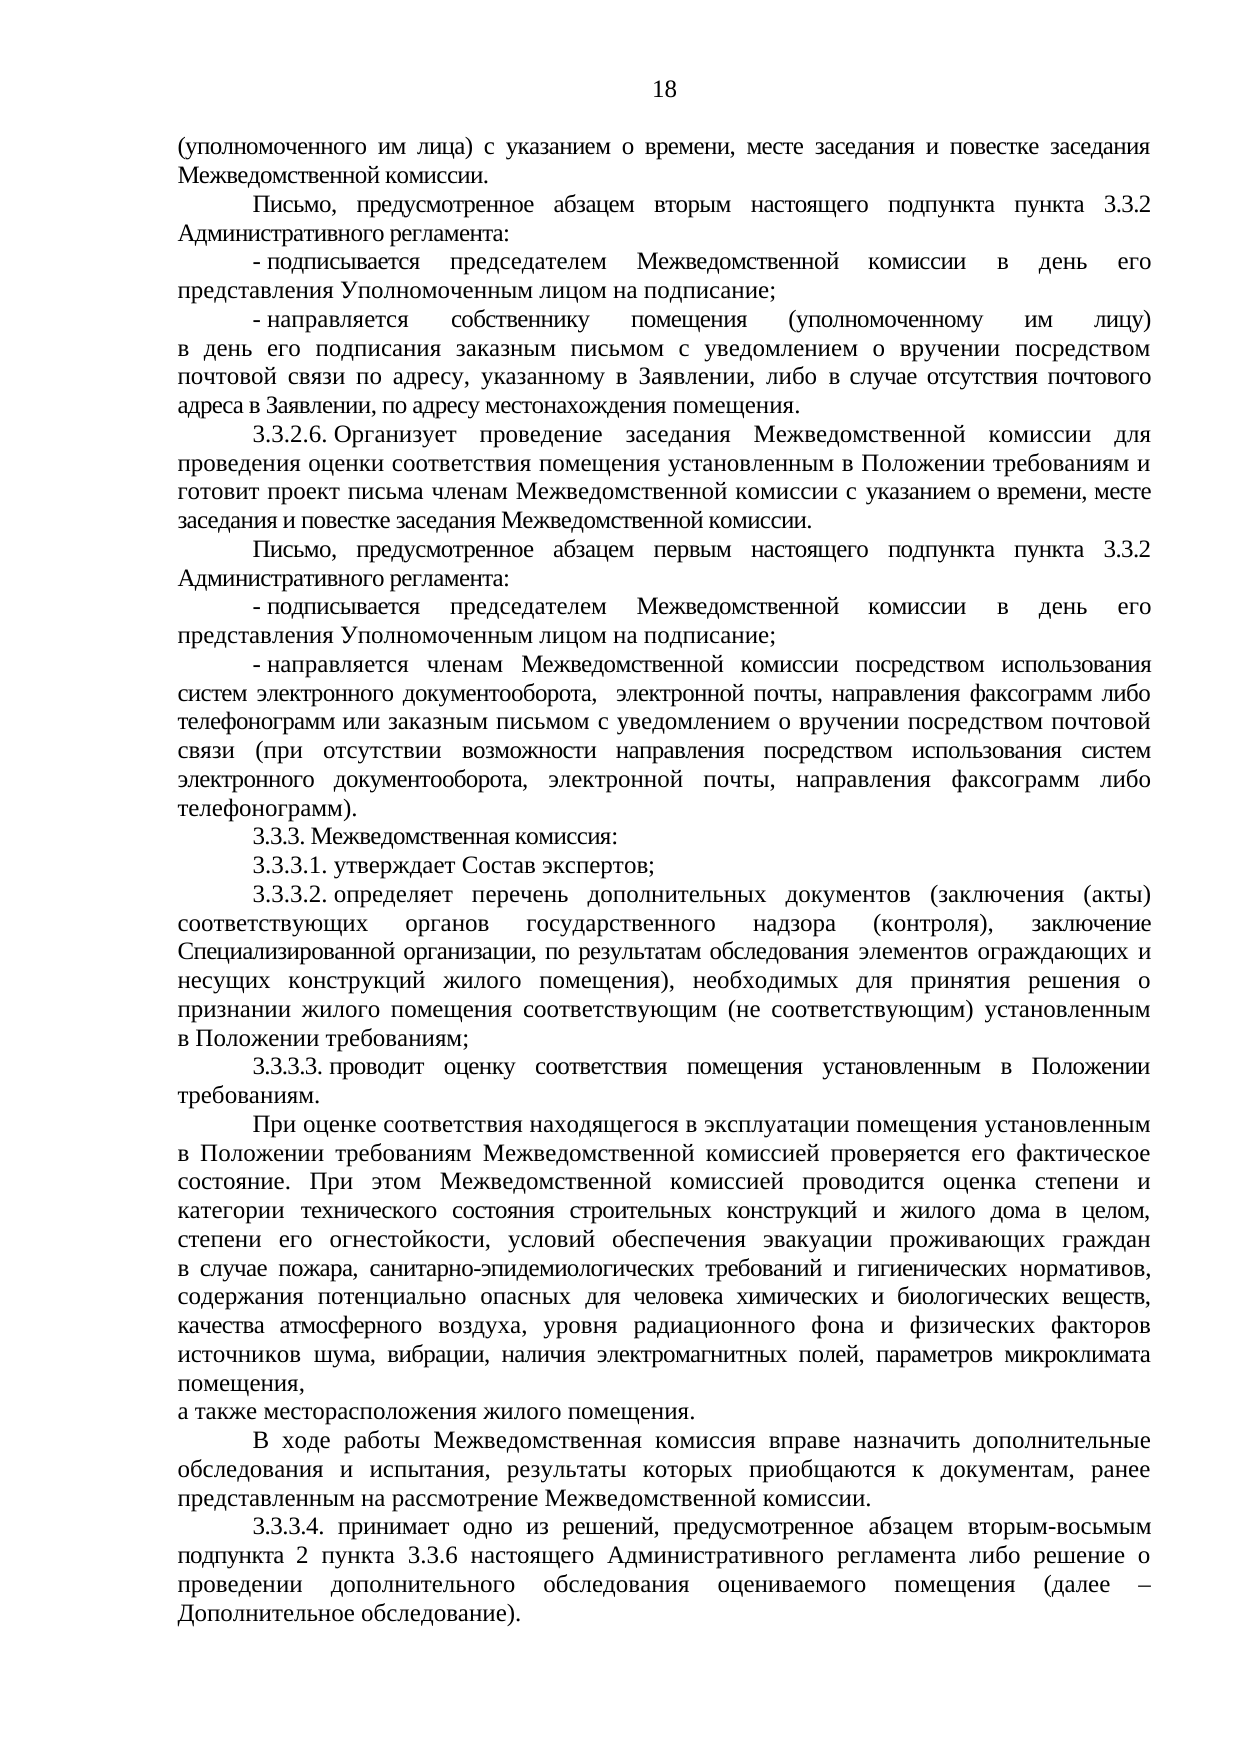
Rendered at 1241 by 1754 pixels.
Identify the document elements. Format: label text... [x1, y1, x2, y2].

text 3.3.3.3. проводит оценку соответствия помещения установленным в Положении требованиям. [177, 1051, 1152, 1109]
text 3.3.3.2. определяет перечень дополнительных документов (заключения (акты) соответствующих органов государственного надзора (контроля), заключение Специализированной организации, по результатам обследования элементов ограждающих и несущих конструкций жилого помещения), необходимых для принятия решения о признании жилого помещения соответствующим (не соответствующим) установленным в Положении требованиям; [177, 879, 1152, 1051]
text 3.3.3.4. принимает одно из решений, предусмотренное абзацем вторым-восьмым подпункта 2 пункта 3.3.6 настоящего Административного регламента либо решение о проведении дополнительного обследования оцениваемого помещения (далее – Дополнительное обследование). [177, 1511, 1152, 1626]
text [177, 131, 1152, 189]
text Письмо, предусмотренное абзацем вторым настоящего подпункта пункта 3.3.2 Административного регламента: [177, 189, 1152, 246]
text 3.3.2.6. Организует проведение заседания Межведомственной комиссии для проведения оценки соответствия помещения установленным в Положении требованиям и готовит проект письма членам Межведомственной комиссии с указанием о времени, месте заседания и повестке заседания Межведомственной комиссии. [177, 419, 1152, 534]
text Письмо, предусмотренное абзацем первым настоящего подпункта пункта 3.3.2 Административного регламента: [177, 534, 1152, 591]
text В ходе работы Межведомственная комиссия вправе назначить дополнительные обследования и испытания, результаты которых приобщаются к документам, ранее представленным на рассмотрение Межведомственной комиссии. [177, 1425, 1152, 1511]
text - подписывается председателем Межведомственной комиссии в день его представления Уполномоченным лицом на подписание; [177, 246, 1152, 304]
text 3.3.3.1. утверждает Состав экспертов; [177, 850, 1152, 879]
text - направляется собственнику помещения (уполномоченному им лицу) в день его подписания заказным письмом с уведомлением о вручении посредством почтовой связи по адресу, указанному в Заявлении, либо в случае отсутствия почтового адреса в Заявлении, по адресу местонахождения помещения. [177, 304, 1152, 419]
text При оценке соответствия находящегося в эксплуатации помещения установленным в Положении требованиям Межведомственной комиссией проверяется его фактическое состояние. При этом Межведомственной комиссией проводится оценка степени и категории технического состояния строительных конструкций и жилого дома в целом, степени его огнестойкости, условий обеспечения эвакуации проживающих граждан в случае пожара, санитарно-эпидемиологических требований и гигиенических нормативов, содержания потенциально опасных для человека химических и биологических веществ, качества атмосферного воздуха, уровня радиационного фона и физических факторов источников шума, вибрации, наличия электромагнитных полей, параметров микроклимата помещения, а также месторасположения жилого помещения. [177, 1109, 1152, 1425]
text - подписывается председателем Межведомственной комиссии в день его представления Уполномоченным лицом на подписание; [177, 591, 1152, 649]
text 3.3.3. Межведомственная комиссия: [177, 821, 1152, 850]
text - направляется членам Межведомственной комиссии посредством использования систем электронного документооборота, электронной почты, направления факсограмм либо телефонограмм или заказным письмом с уведомлением о вручении посредством почтовой связи (при отсутствии возможности направления посредством использования систем электронного документооборота, электронной почты, направления факсограмм либо телефонограмм). [177, 649, 1152, 821]
